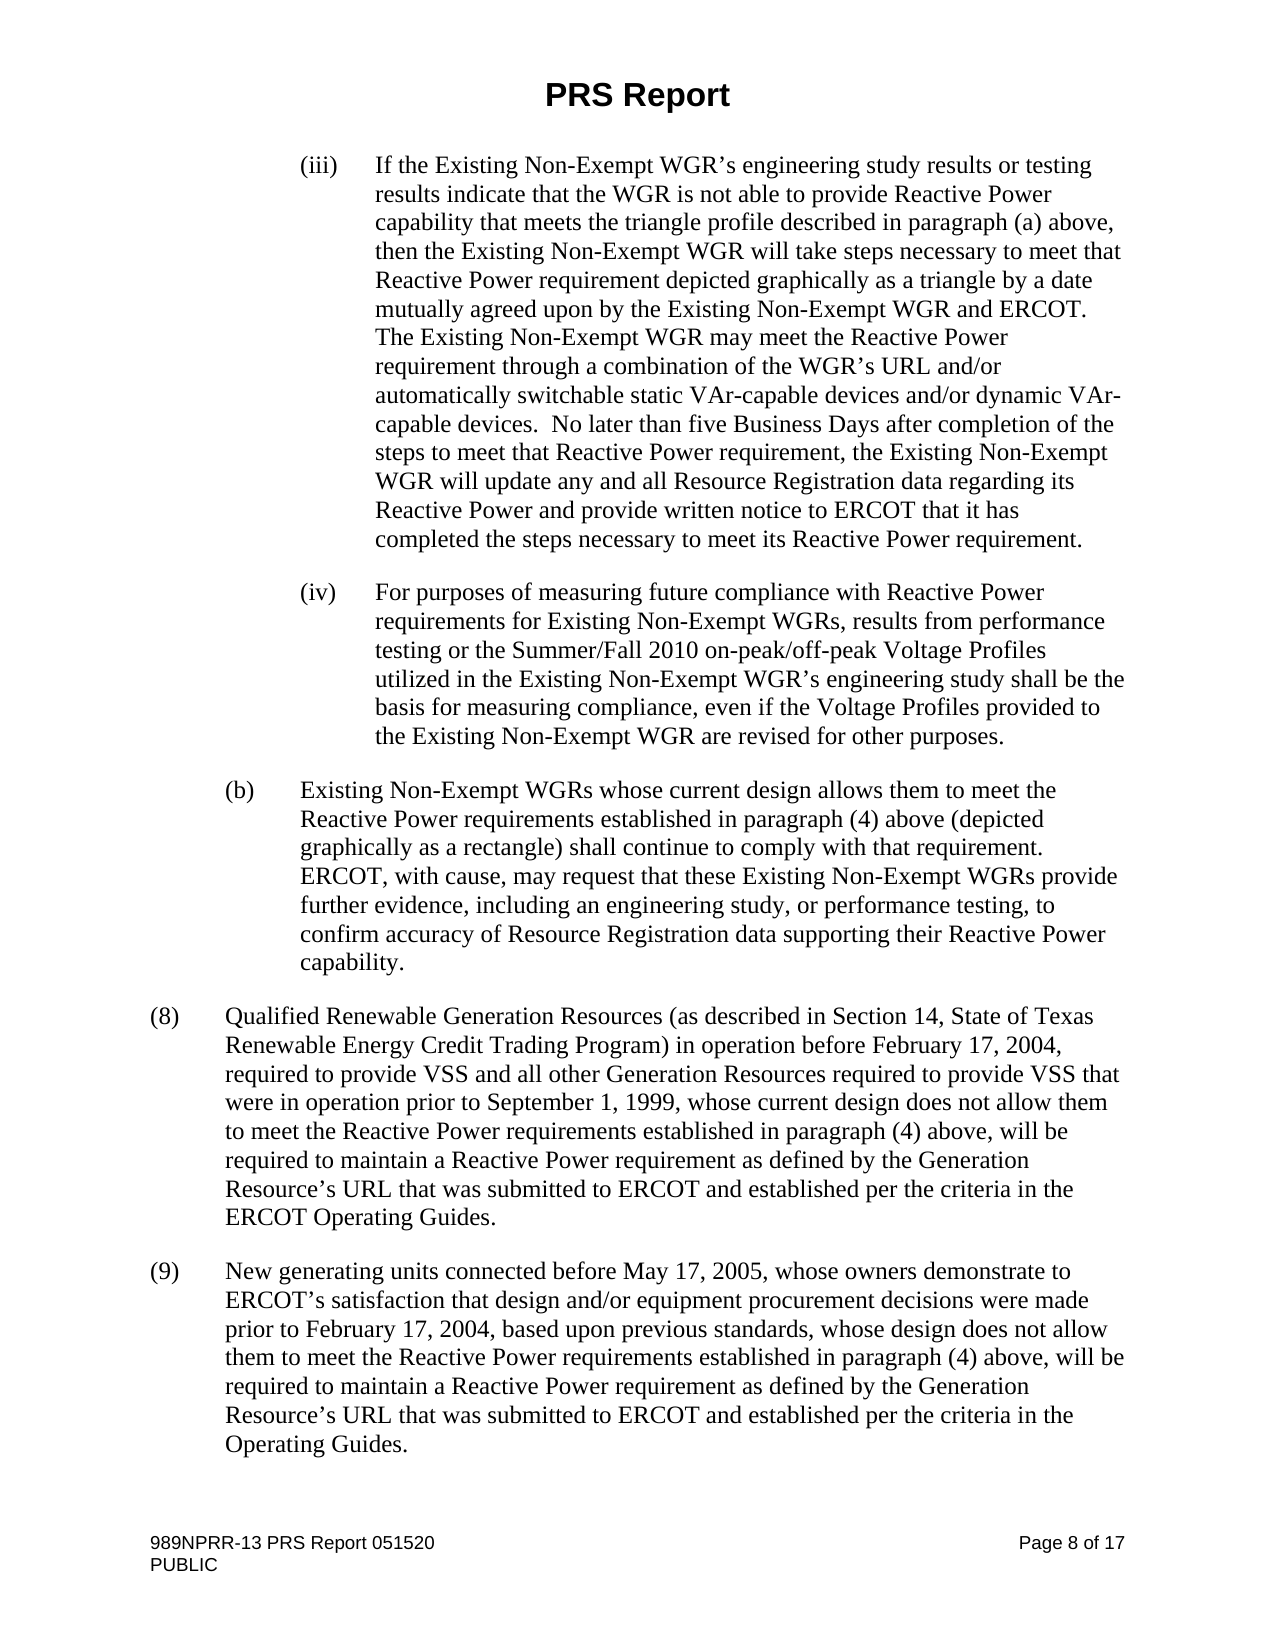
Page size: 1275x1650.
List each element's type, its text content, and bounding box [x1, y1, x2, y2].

text (iii) If the Existing Non-Exempt WGR’s engineering study results or testing results indicate that the WGR is not able to provide Reactive Power capability that meets the triangle profile described in paragraph (a) above, then the Existing Non-Exempt WGR will take steps necessary to meet that Reactive Power requirement depicted graphically as a triangle by a date mutually agreed upon by the Existing Non-Exempt WGR and ERCOT. The Existing Non-Exempt WGR may meet the Reactive Power requirement through a combination of the WGR’s URL and/or automatically switchable static VAr-capable devices and/or dynamic VAr-capable devices. No later than five Business Days after completion of the steps to meet that Reactive Power requirement, the Existing Non-Exempt WGR will update any and all Resource Registration data regarding its Reactive Power and provide written notice to ERCOT that it has completed the steps necessary to meet its Reactive Power requirement. [300, 150, 1125, 552]
text (iv) For purposes of measuring future compliance with Reactive Power requirements for Existing Non-Exempt WGRs, results from performance testing or the Summer/Fall 2010 on-peak/off-peak Voltage Profiles utilized in the Existing Non-Exempt WGR’s engineering study shall be the basis for measuring compliance, even if the Voltage Profiles provided to the Existing Non-Exempt WGR are revised for other purposes. [300, 577, 1125, 750]
text (9) New generating units connected before May 17, 2005, whose owners demonstrate to ERCOT’s satisfaction that design and/or equipment procurement decisions were made prior to February 17, 2004, based upon previous standards, whose design does not allow them to meet the Reactive Power requirements established in paragraph (4) above, will be required to maintain a Reactive Power requirement as defined by the Generation Resource’s URL that was submitted to ERCOT and established per the criteria in the Operating Guides. [150, 1256, 1125, 1457]
text (b) Existing Non-Exempt WGRs whose current design allows them to meet the Reactive Power requirements established in paragraph (4) above (depicted graphically as a rectangle) shall continue to comply with that requirement. ERCOT, with cause, may request that these Existing Non-Exempt WGRs provide further evidence, including an engineering study, or performance testing, to confirm accuracy of Resource Registration data supporting their Reactive Power capability. [225, 775, 1125, 976]
text (8) Qualified Renewable Generation Resources (as described in Section 14, State of Texas Renewable Energy Credit Trading Program) in operation before February 17, 2004, required to provide VSS and all other Generation Resources required to provide VSS that were in operation prior to September 1, 1999, whose current design does not allow them to meet the Reactive Power requirements established in paragraph (4) above, will be required to maintain a Reactive Power requirement as defined by the Generation Resource’s URL that was submitted to ERCOT and established per the criteria in the ERCOT Operating Guides. [150, 1001, 1125, 1231]
